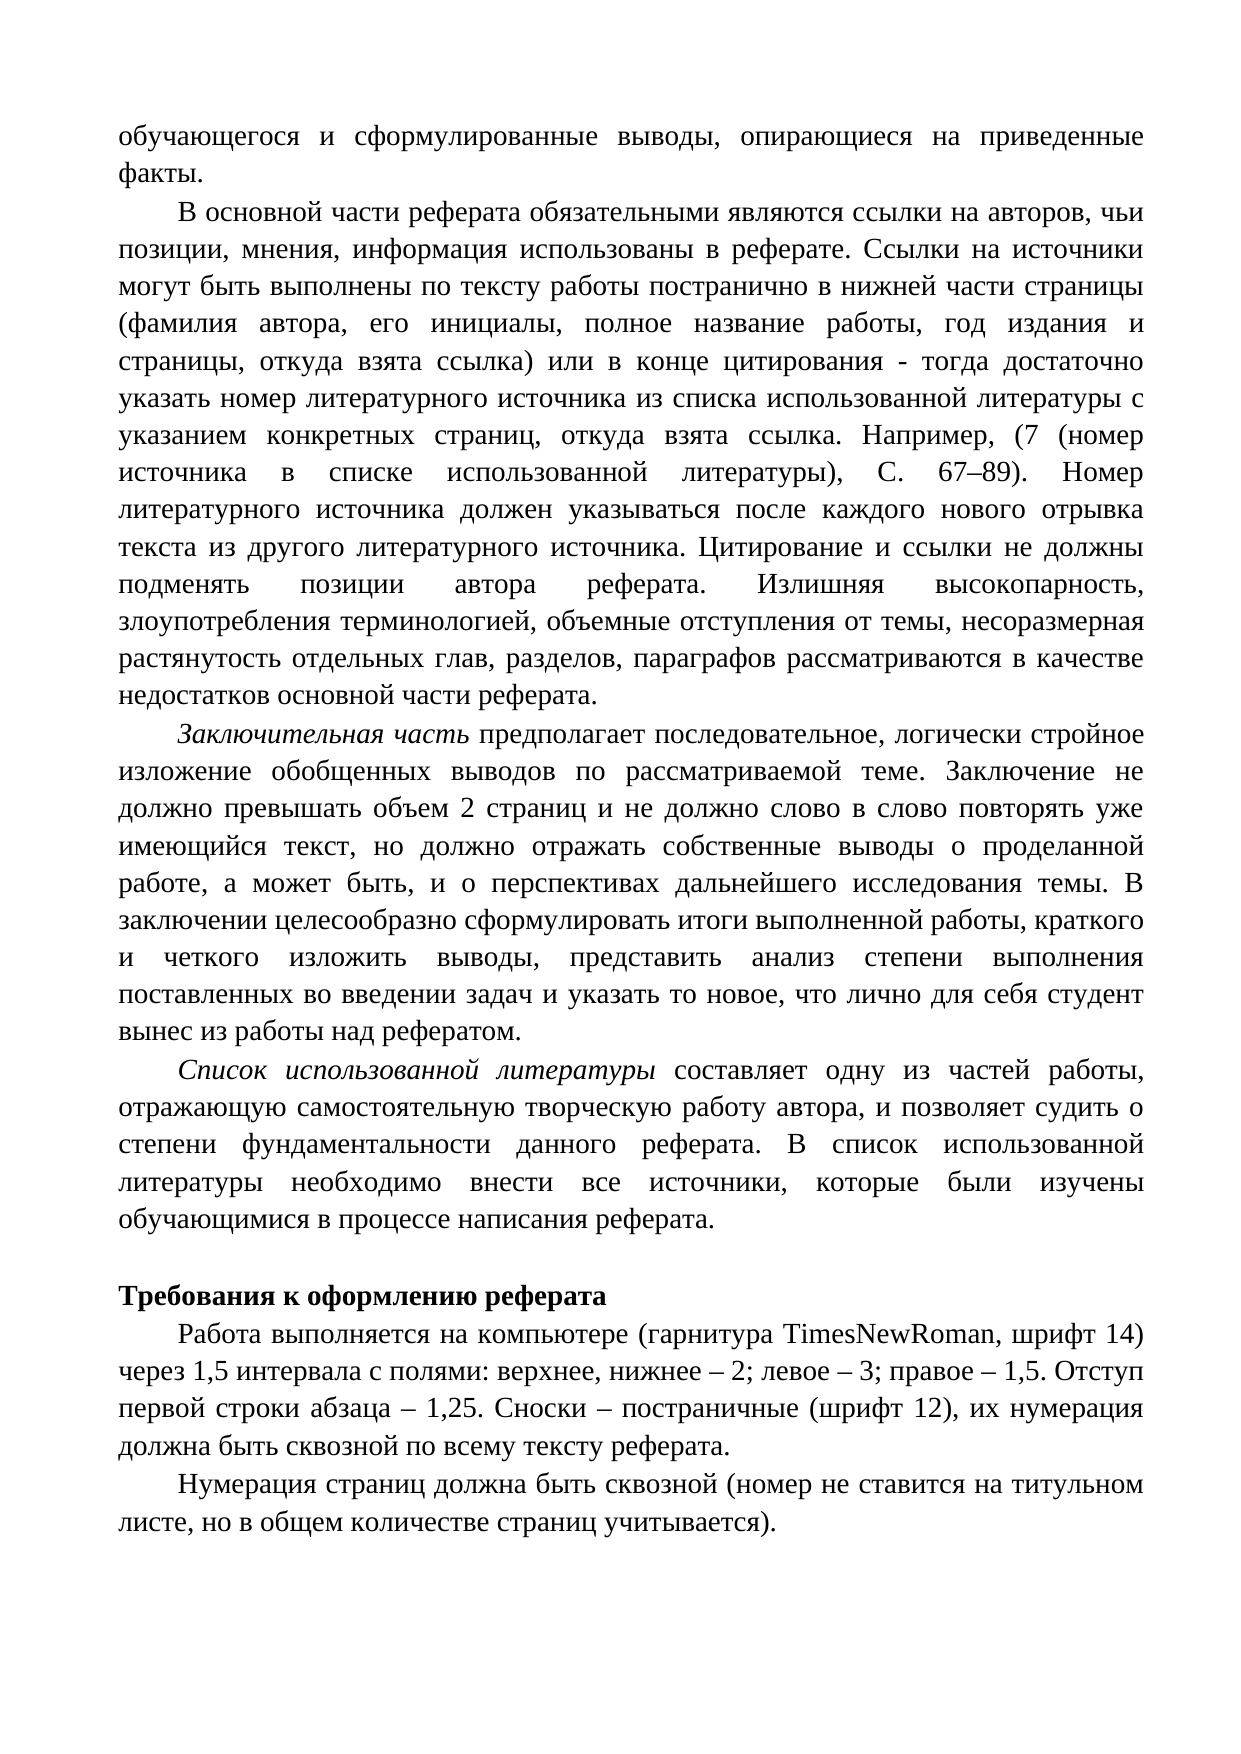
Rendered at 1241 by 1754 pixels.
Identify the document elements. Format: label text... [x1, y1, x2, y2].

text Список использованной литературы составляет одну из частей работы, отражающую самостоятельную творческую работу автора, и позволяет судить о степени фундаментальности данного реферата. В список использованной литературы необходимо внести все источники, которые были изучены обучающимися в процессе написания реферата. [118, 1052, 1145, 1234]
text Работа выполняется на компьютере (гарнитура TimesNewRoman, шрифт 14) через 1,5 интервала с полями: верхнее, нижнее – 2; левое – 3; правое – 1,5. Отступ первой строки абзаца – 1,25. Сноски – постраничные (шрифт 12), их нумерация должна быть сквозной по всему тексту реферата. [118, 1316, 1145, 1461]
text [118, 118, 1145, 189]
text Заключительная часть предполагает последовательное, логически стройное изложение обобщенных выводов по рассматриваемой теме. Заключение не должно превышать объем 2 страниц и не должно слово в слово повторять уже имеющийся текст, но должно отражать собственные выводы о проделанной работе, а может быть, и о перспективах дальнейшего исследования темы. В заключении целесообразно сформулировать итоги выполненной работы, краткого и четкого изложить выводы, представить анализ степени выполнения поставленных во введении задач и указать то новое, что лично для себя студент вынес из работы над рефератом. [118, 716, 1145, 1047]
text Требования к оформлению реферата [118, 1278, 1152, 1311]
text Нумерация страниц должна быть сквозной (номер не ставится на титульном листе, но в общем количестве страниц учитывается). [118, 1466, 1145, 1537]
text В основной части реферата обязательными являются ссылки на авторов, чьи позиции, мнения, информация использованы в реферате. Ссылки на источники могут быть выполнены по тексту работы постранично в нижней части страницы (фамилия автора, его инициалы, полное название работы, год издания и страницы, откуда взята ссылка) или в конце цитирования - тогда достаточно указать номер литературного источника из списка использованной литературы с указанием конкретных страниц, откуда взята ссылка. Например, (7 (номер источника в списке использованной литературы), С. 67–89). Номер литературного источника должен указываться после каждого нового отрывка текста из другого литературного источника. Цитирование и ссылки не должны подменять позиции автора реферата. Излишняя высокопарность, злоупотребления терминологией, объемные отступления от темы, несоразмерная растянутость отдельных глав, разделов, параграфов рассматриваются в качестве недостатков основной части реферата. [118, 194, 1145, 711]
